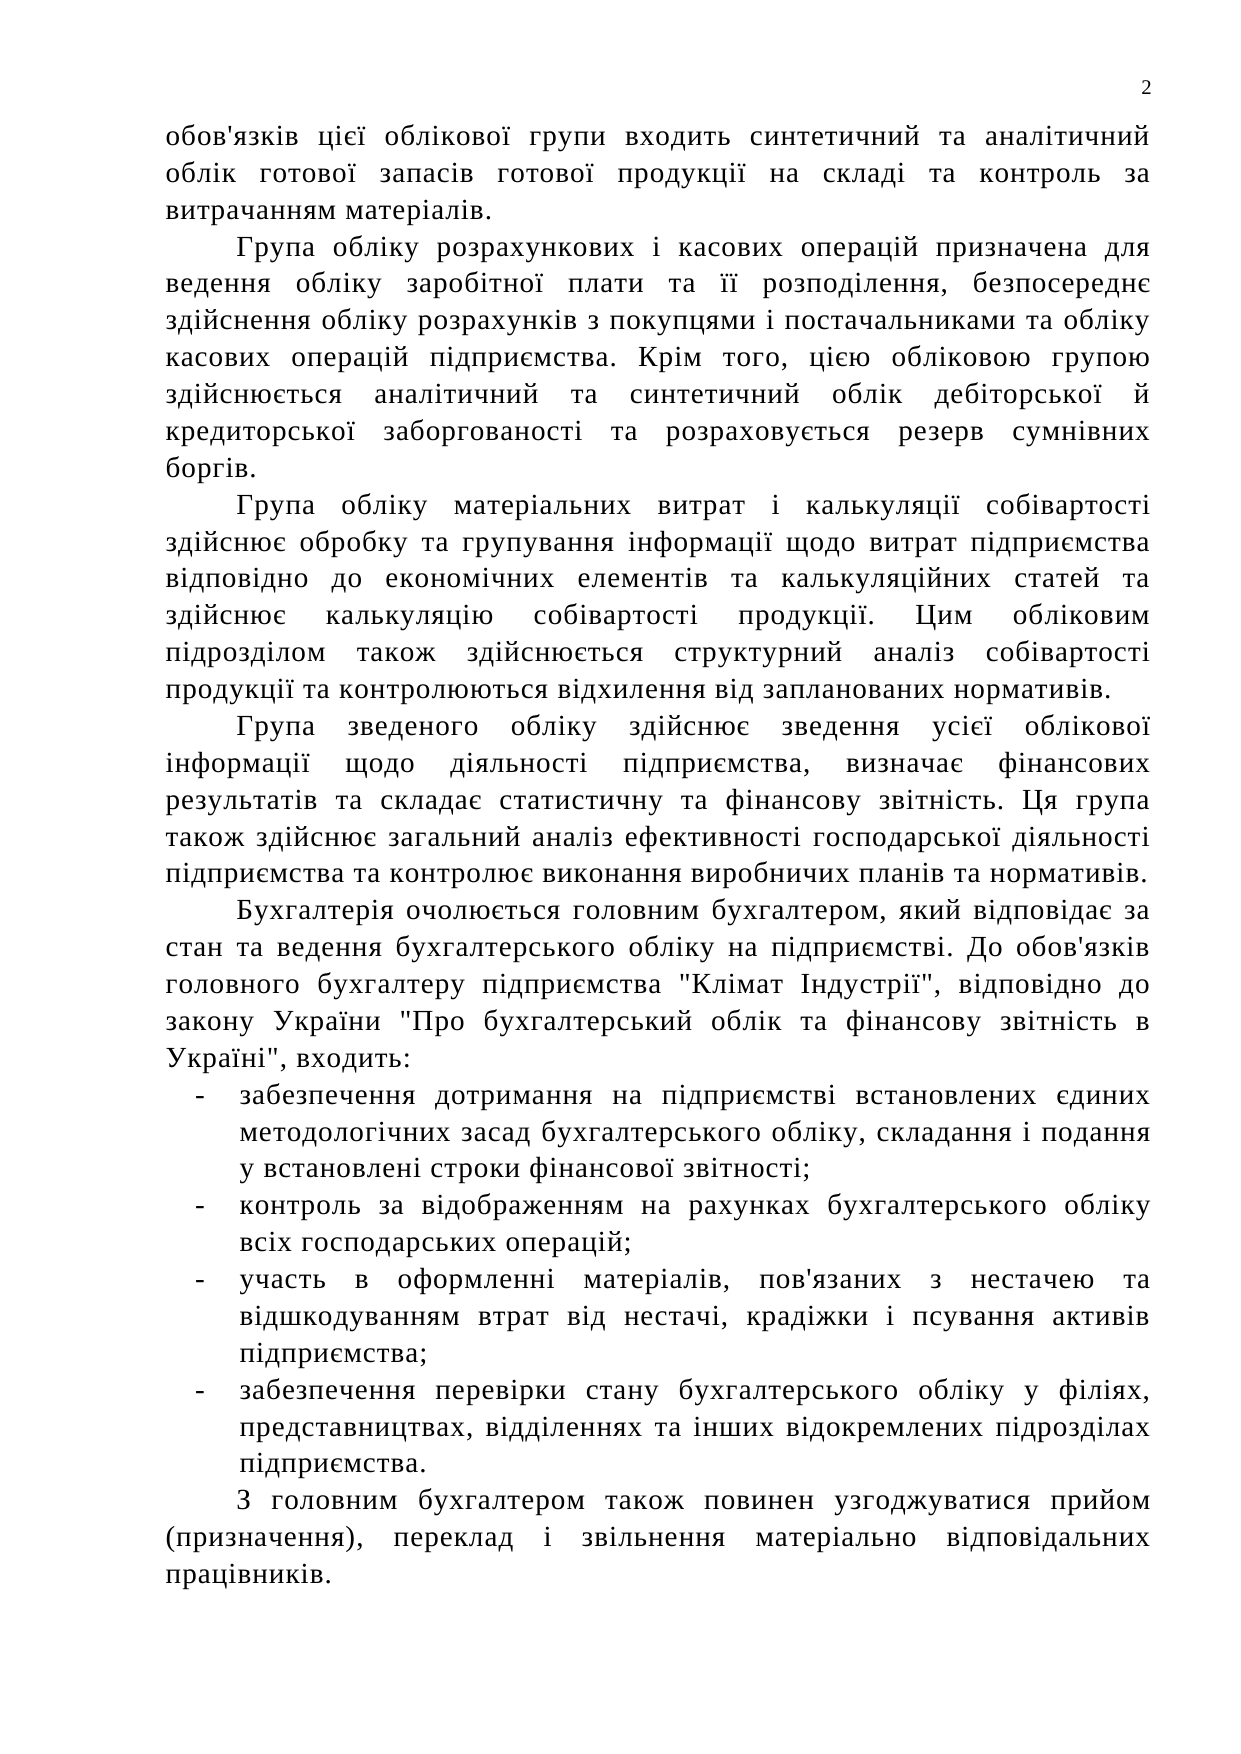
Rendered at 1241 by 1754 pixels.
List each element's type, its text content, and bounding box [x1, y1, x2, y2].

list контроль за відображенням на рахунках бухгалтерського обліку всіх господарських операцій; [195, 1187, 1152, 1258]
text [165, 118, 1152, 225]
text Група обліку розрахункових і касових операцій призначена для ведення обліку заробітної плати та її розподілення, безпосереднє здійснення обліку розрахунків з покупцями і постачальниками та обліку касових операцій підприємства. Крім того, цією обліковою групою здійснюється аналітичний та синтетичний облік дебіторської й кредиторської заборгованості та розраховується резерв сумнівних боргів. [165, 229, 1152, 483]
list забезпечення перевірки стану бухгалтерського обліку у філіях, представництвах, відділеннях та інших відокремлених підрозділах підприємства. [195, 1372, 1152, 1479]
text Група обліку матеріальних витрат і калькуляції собівартості здійснює обробку та групування інформації щодо витрат підприємства відповідно до економічних елементів та калькуляційних статей та здійснює калькуляцію собівартості продукції. Цим обліковим підрозділом також здійснюється структурний аналіз собівартості продукції та контролюються відхилення від запланованих нормативів. [165, 487, 1152, 705]
list участь в оформленні матеріалів, пов'язаних з нестачею та відшкодуванням втрат від нестачі, крадіжки і псування активів підприємства; [195, 1261, 1152, 1368]
list забезпечення дотримання на підприємстві встановлених єдиних методологічних засад бухгалтерського обліку, складання і подання у встановлені строки фінансової звітності; [195, 1077, 1152, 1184]
text Бухгалтерія очолюється головним бухгалтером, який відповідає за стан та ведення бухгалтерського обліку на підприємстві. До обов'язків головного бухгалтеру підприємства "Клімат Індустрії", відповідно до закону України "Про бухгалтерський облік та фінансову звітність в Україні", входить: [165, 892, 1152, 1073]
text З головним бухгалтером також повинен узгоджуватися прийом (призначення), переклад і звільнення матеріально відповідальних працівників. [165, 1482, 1152, 1590]
text Група зведеного обліку здійснює зведення усієї облікової інформації щодо діяльності підприємства, визначає фінансових результатів та складає статистичну та фінансову звітність. Ця група також здійснює загальний аналіз ефективності господарської діяльності підприємства та контролює виконання виробничих планів та нормативів. [165, 708, 1152, 889]
